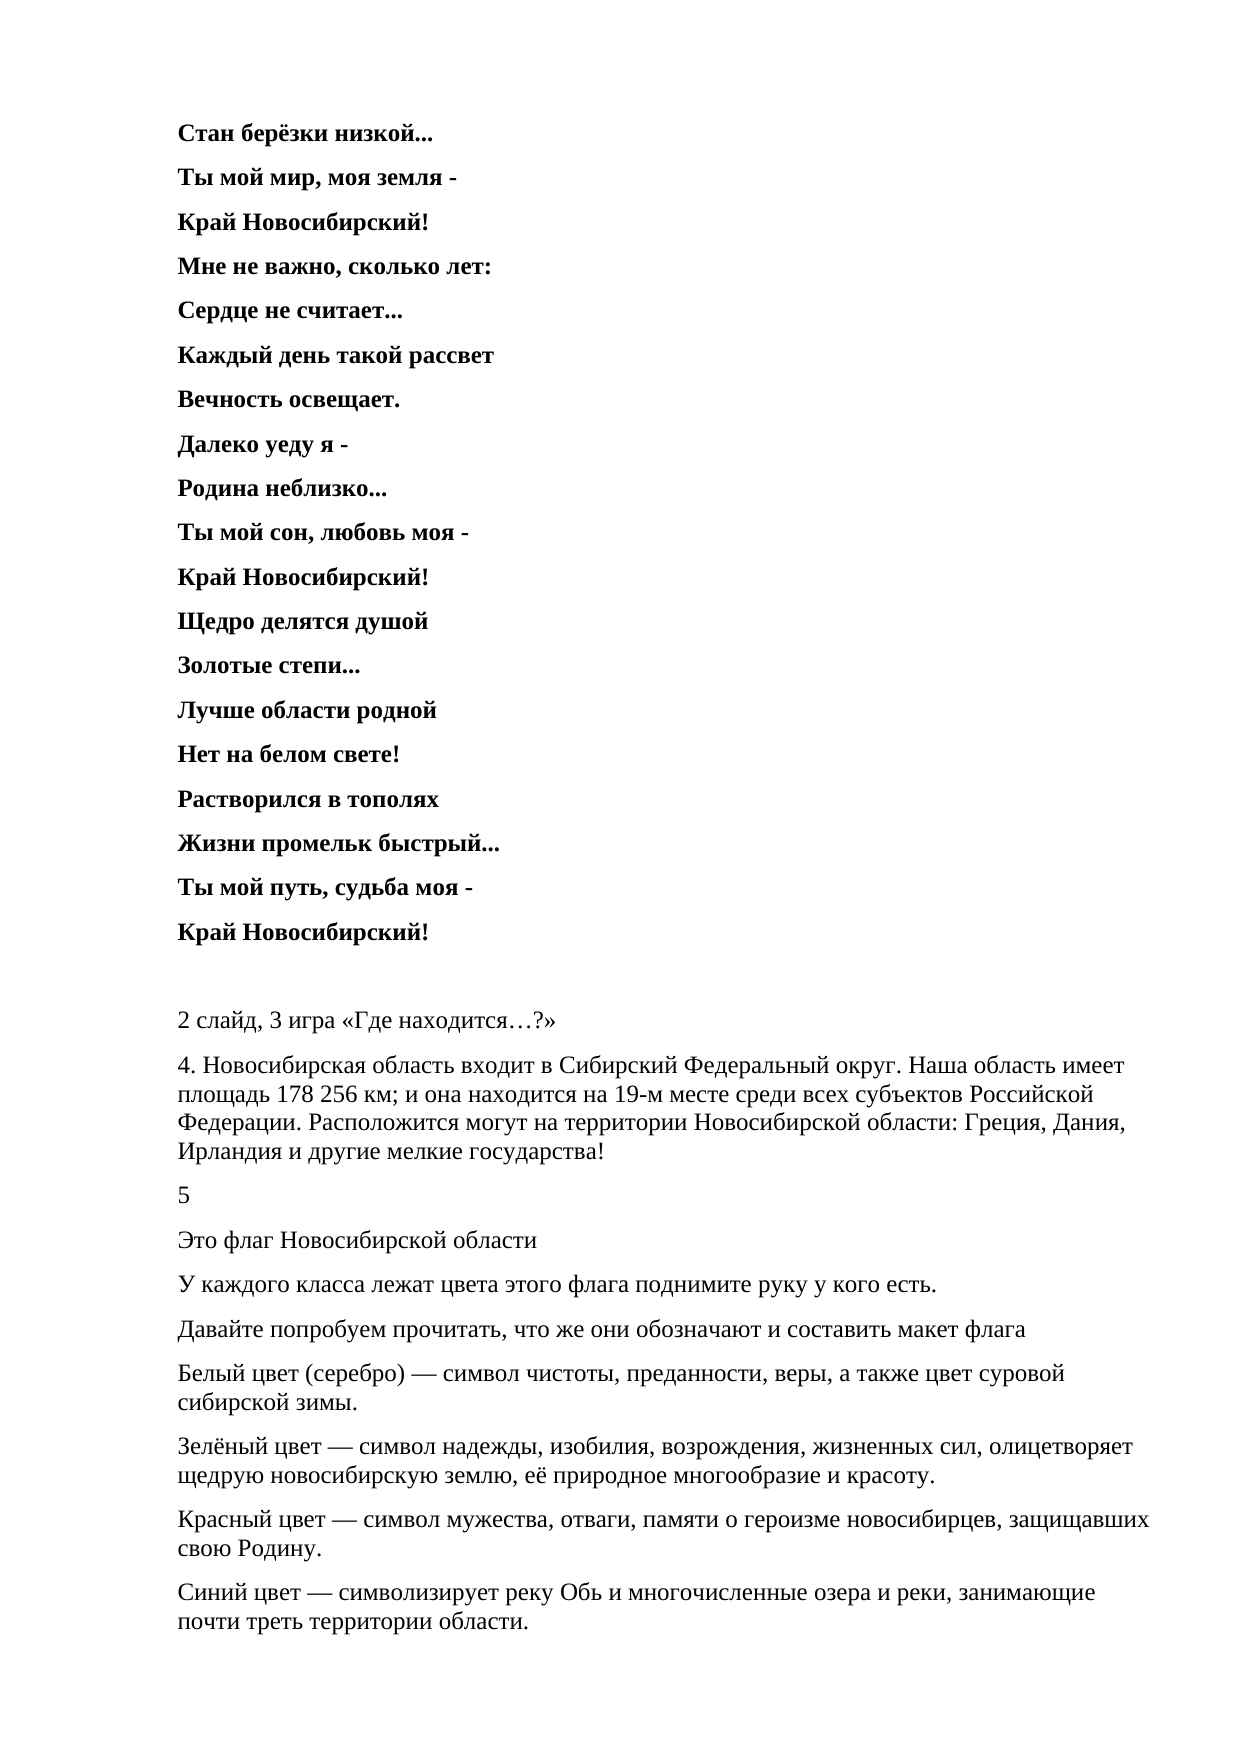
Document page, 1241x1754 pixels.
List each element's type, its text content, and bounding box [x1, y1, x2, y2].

text Давайте попробуем прочитать, что же они обозначают и составить макет флага [177, 1314, 1152, 1342]
text Золотые степи... [177, 651, 1152, 679]
text Край Новосибирский! [177, 562, 1152, 591]
text Стан берёзки низкой... [177, 118, 1152, 147]
text Край Новосибирский! [177, 207, 1152, 236]
text Жизни промельк быстрый... [177, 828, 1152, 857]
text Вечность освещает. [177, 384, 1152, 413]
text Далеко уеду я - [177, 429, 1152, 457]
text У каждого класса лежат цвета этого флага поднимите руку у кого есть. [177, 1269, 1152, 1298]
text Щедро делятся душой [177, 606, 1152, 635]
text Белый цвет (серебро) — символ чистоты, преданности, веры, а также цвет суровой сибирской зимы. [177, 1358, 1152, 1416]
text Край Новосибирский! [177, 917, 1152, 946]
text Ты мой сон, любовь моя - [177, 517, 1152, 546]
text Синий цвет — символизирует реку Обь и многочисленные озера и реки, занимающие почти треть территории области. [177, 1577, 1152, 1635]
text Ты мой путь, судьба моя - [177, 872, 1152, 901]
text Родина неблизко... [177, 473, 1152, 502]
text 2 слайд, 3 игра «Где находится…?» [177, 1006, 1152, 1034]
text Нет на белом свете! [177, 739, 1152, 768]
text Лучше области родной [177, 695, 1152, 724]
text Каждый день такой рассвет [177, 340, 1152, 369]
text Красный цвет — символ мужества, отваги, памяти о героизме новосибирцев, защищавших свою Родину. [177, 1504, 1152, 1562]
text 5 [177, 1181, 1152, 1209]
text Мне не важно, сколько лет: [177, 251, 1152, 280]
text Ты мой мир, моя земля - [177, 162, 1152, 191]
text 4. Новосибирская область входит в Сибирский Федеральный округ. Наша область имеет площадь 178 256 км; и она находится на 19-м месте среди всех субъектов Российской Федерации. Расположится могут на территории Новосибирской области: Греция, Дания, Ирландия и другие мелкие государства! [177, 1050, 1152, 1165]
text Это флаг Новосибирской области [177, 1225, 1152, 1254]
text Сердце не считает... [177, 296, 1152, 324]
text Зелёный цвет — символ надежды, изобилия, возрождения, жизненных сил, олицетворяет щедрую новосибирскую землю, её природное многообразие и красоту. [177, 1431, 1152, 1489]
text Растворился в тополях [177, 784, 1152, 812]
